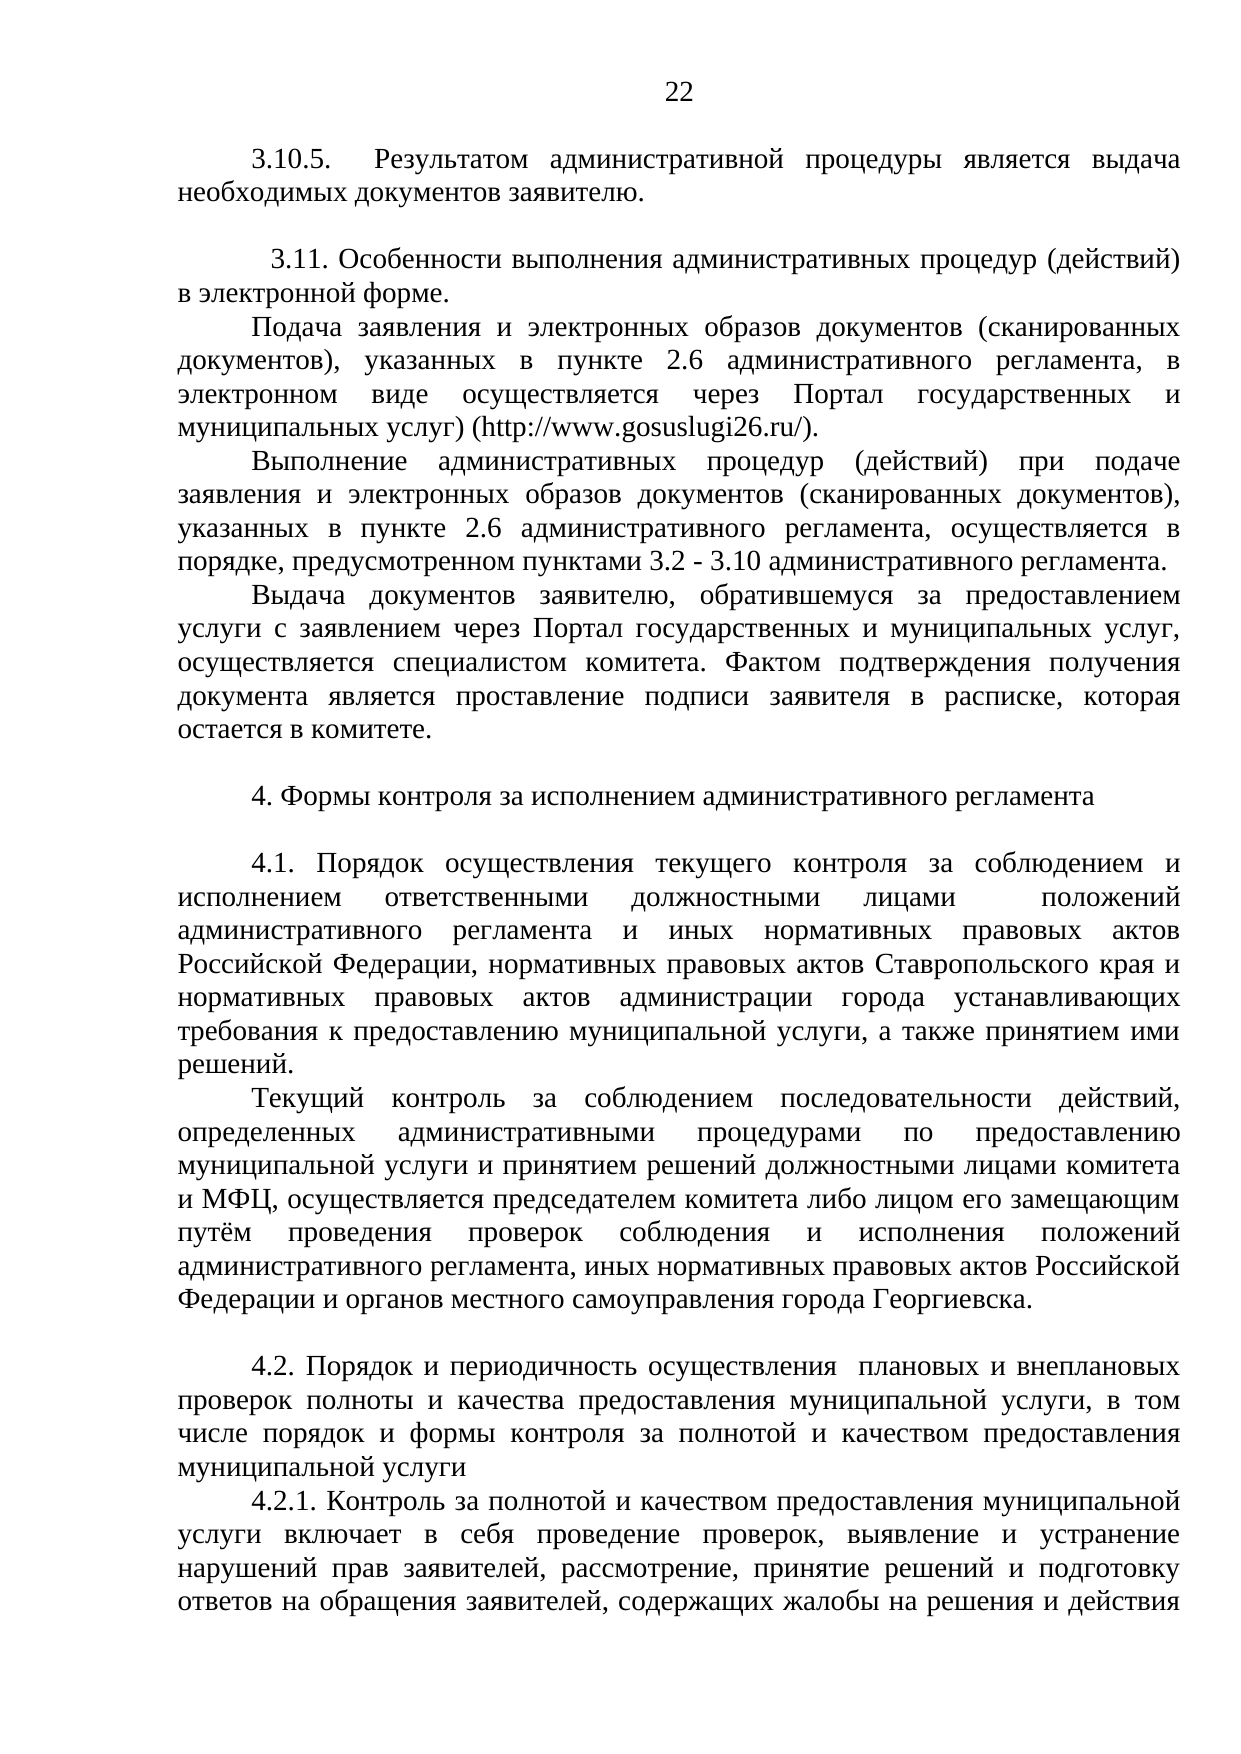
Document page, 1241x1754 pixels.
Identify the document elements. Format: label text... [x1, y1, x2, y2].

text 4.2. Порядок и периодичность осуществления плановых и внеплановых проверок полноты и качества предоставления муниципальной услуги, в том числе порядок и формы контроля за полнотой и качеством предоставления муниципальной услуги [177, 1348, 1181, 1483]
text 3.11. Особенности выполнения административных процедур (действий) в электронной форме. [177, 242, 1181, 309]
text Текущий контроль за соблюдением последовательности действий, определенных административными процедурами по предоставлению муниципальной услуги и принятием решений должностными лицами комитета и МФЦ, осуществляется председателем комитета либо лицом его замещающим путём проведения проверок соблюдения и исполнения положений административного регламента, иных нормативных правовых актов Российской Федерации и органов местного самоуправления города Георгиевска. [177, 1080, 1181, 1315]
text 3.10.5. Результатом административной процедуры является выдача необходимых документов заявителю. [177, 141, 1181, 208]
text 4. Формы контроля за исполнением административного регламента [177, 778, 1181, 812]
text Выполнение административных процедур (действий) при подаче заявления и электронных образов документов (сканированных документов), указанных в пункте 2.6 административного регламента, осуществляется в порядке, предусмотренном пунктами 3.2 - 3.10 административного регламента. [177, 443, 1181, 577]
text Подача заявления и электронных образов документов (сканированных документов), указанных в пункте 2.6 административного регламента, в электронном виде осуществляется через Портал государственных и муниципальных услуг) (http://www.gosuslugi26.ru/). [177, 309, 1181, 443]
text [177, 1483, 1181, 1617]
text Выдача документов заявителю, обратившемуся за предоставлением услуги с заявлением через Портал государственных и муниципальных услуг, осуществляется специалистом комитета. Фактом подтверждения получения документа является проставление подписи заявителя в расписке, которая остается в комитете. [177, 577, 1181, 745]
text 4.1. Порядок осуществления текущего контроля за соблюдением и исполнением ответственными должностными лицами положений административного регламента и иных нормативных правовых актов Российской Федерации, нормативных правовых актов Ставропольского края и нормативных правовых актов администрации города устанавливающих требования к предоставлению муниципальной услуги, а также принятием ими решений. [177, 845, 1181, 1080]
